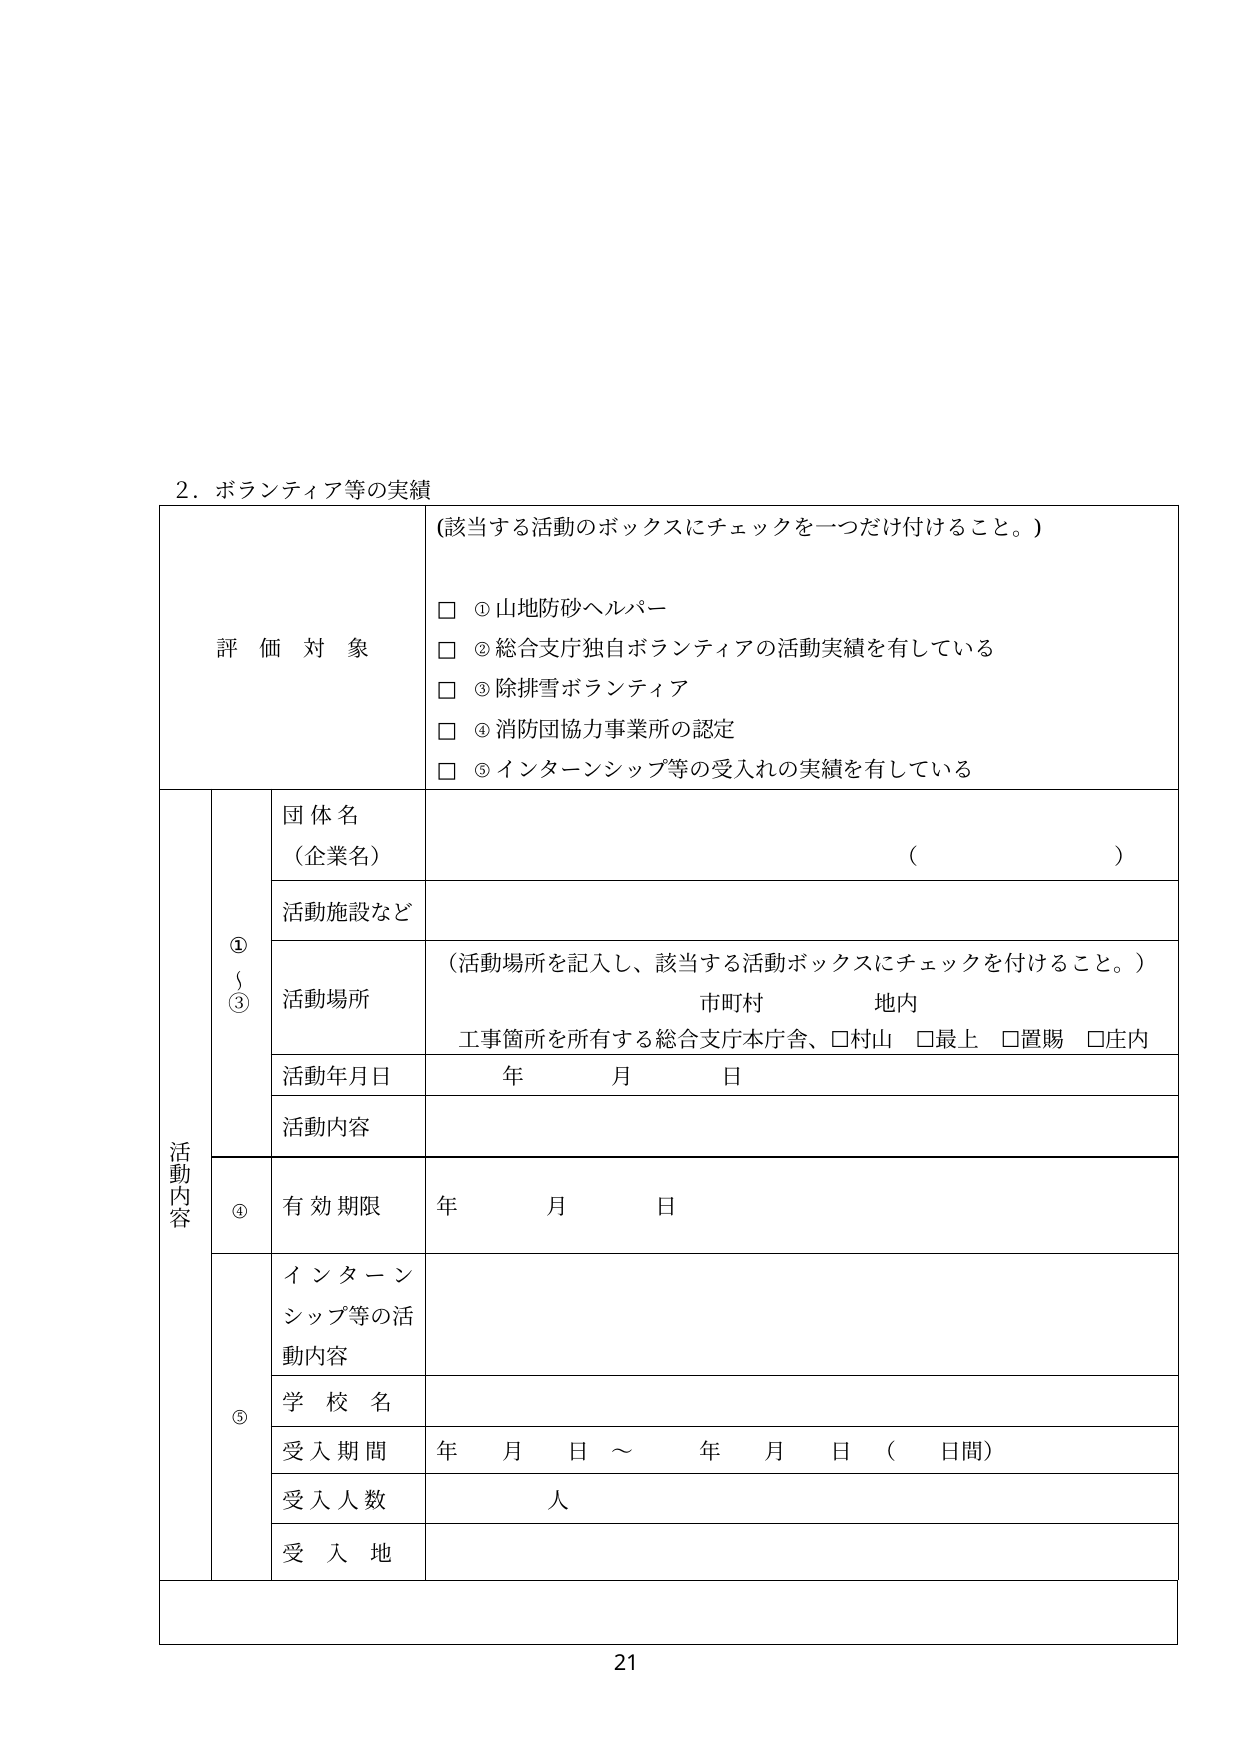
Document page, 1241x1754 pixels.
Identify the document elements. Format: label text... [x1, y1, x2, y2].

table_cell 活動場所 [272, 941, 425, 1054]
table_cell ⑤ [212, 1254, 271, 1580]
table_cell 年 月 日 [426, 1055, 1178, 1095]
table_cell 受 入 地 [272, 1524, 425, 1580]
table_cell 活動内容 [160, 790, 211, 1580]
table_cell ～③ [212, 790, 271, 1156]
table_cell 受 入 期 間 [272, 1427, 425, 1473]
table_cell 活動施設など [272, 881, 425, 940]
table_cell [426, 881, 1178, 940]
table_cell 活動年月日 [272, 1055, 425, 1095]
table_cell 活動内容 [272, 1096, 425, 1156]
table_cell 団 体 名 （企業名） [272, 790, 425, 879]
table_cell ④ [212, 1158, 271, 1253]
table_cell [426, 1376, 1178, 1426]
table_cell [426, 1524, 1178, 1580]
table_cell [426, 1254, 1178, 1375]
table_cell （活動場所を記入し、該当する活動ボックスにチェックを付けること。） 市町村 地内 工事箇所を所有する総合支庁本庁舎、村山 最上 置賜 庄内 [426, 941, 1178, 1054]
table_cell （ ） [426, 790, 1178, 879]
table_cell 評 価 対 象 [160, 506, 425, 788]
table_header ２．ボランティア等の実績 [160, 473, 1178, 504]
table_cell 年 月 日 ～ 年 月 日 （ 日間） [426, 1427, 1178, 1473]
table_cell [426, 1096, 1178, 1156]
table_cell 年 月 日 [426, 1158, 1178, 1253]
table_cell (該当する活動のボックスにチェックを一つだけ付けること。) ①山地防砂ヘルパー ②総合支庁独自ボランティアの活動実績を有している ③除排雪ボランティア ④消防団協力事業所の認定 ⑤インターンシップ等の受入れの実績を有している [426, 506, 1178, 788]
table_cell 学 校 名 [272, 1376, 425, 1426]
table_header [160, 1581, 1177, 1644]
table_cell 受 入 人 数 [272, 1474, 425, 1523]
table_cell 有 効 期限 [272, 1158, 425, 1253]
table_cell 人 [426, 1474, 1178, 1523]
table_cell インターンシップ等の活動内容 [272, 1254, 425, 1375]
